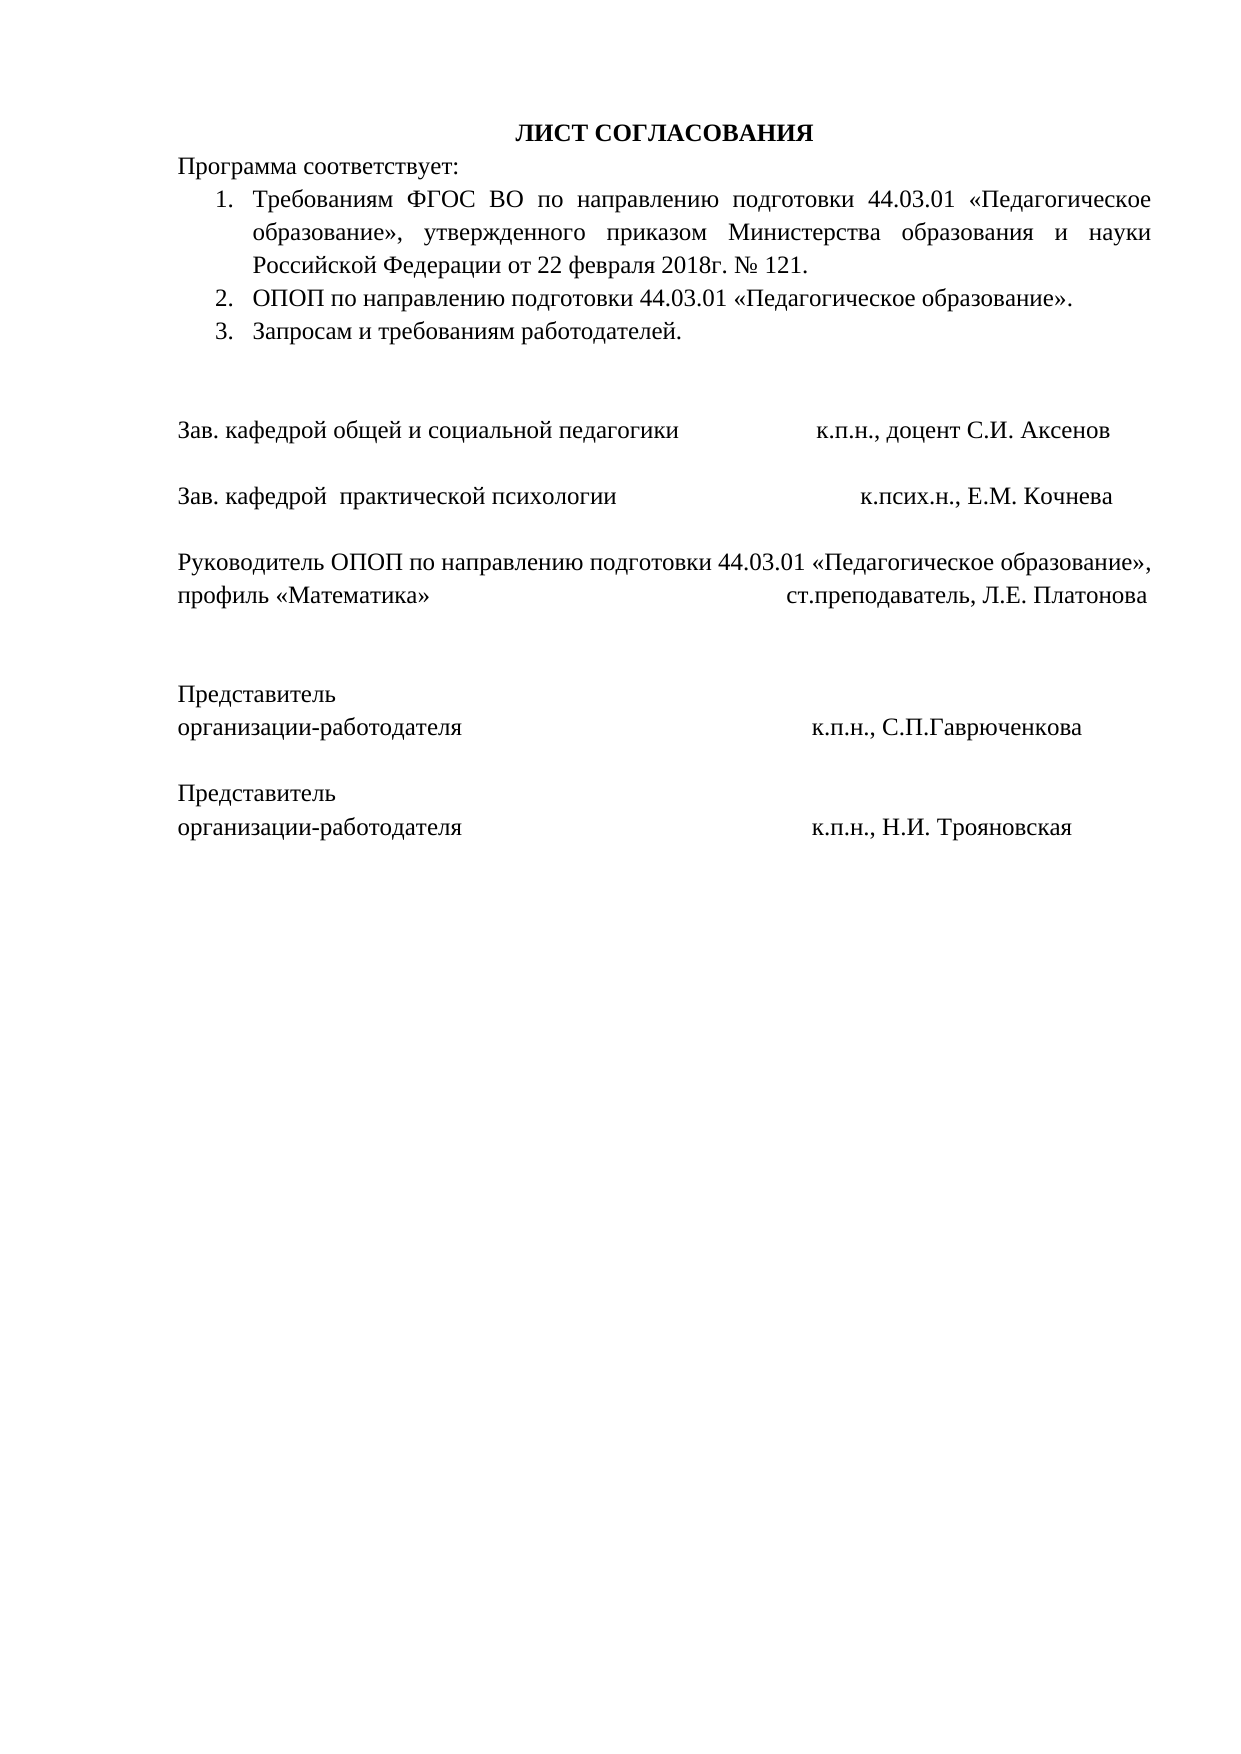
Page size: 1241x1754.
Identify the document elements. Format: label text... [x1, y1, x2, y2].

list Запросам и требованиям работодателей. [215, 316, 1152, 345]
list ОПОП по направлению подготовки 44.03.01 «Педагогическое образование». [215, 283, 1152, 312]
text организации-работодателя к.п.н., Н.И. Трояновская [177, 812, 1152, 840]
text ЛИСТ СОГЛАСОВАНИЯ [177, 118, 1152, 147]
text Зав. кафедрой общей и социальной педагогики к.п.н., доцент С.И. Аксенов [177, 415, 1152, 444]
text Представитель [177, 778, 1152, 807]
text Руководитель ОПОП по направлению подготовки 44.03.01 «Педагогическое образование», [177, 547, 1152, 576]
list Требованиям ФГОС ВО по направлению подготовки 44.03.01 «Педагогическое образование», утвержденного приказом Министерства образования и науки Российской Федерации от 22 февраля 2018г. № 121. [215, 184, 1152, 279]
text Представитель [177, 679, 1152, 708]
text профиль «Математика» ст.преподаватель, Л.Е. Платонова [177, 580, 1152, 609]
text организации-работодателя к.п.н., С.П.Гаврюченкова [177, 712, 1152, 741]
text Программа соответствует: [177, 151, 1152, 180]
text Зав. кафедрой практической психологии к.псих.н., Е.М. Кочнева [177, 481, 1152, 510]
